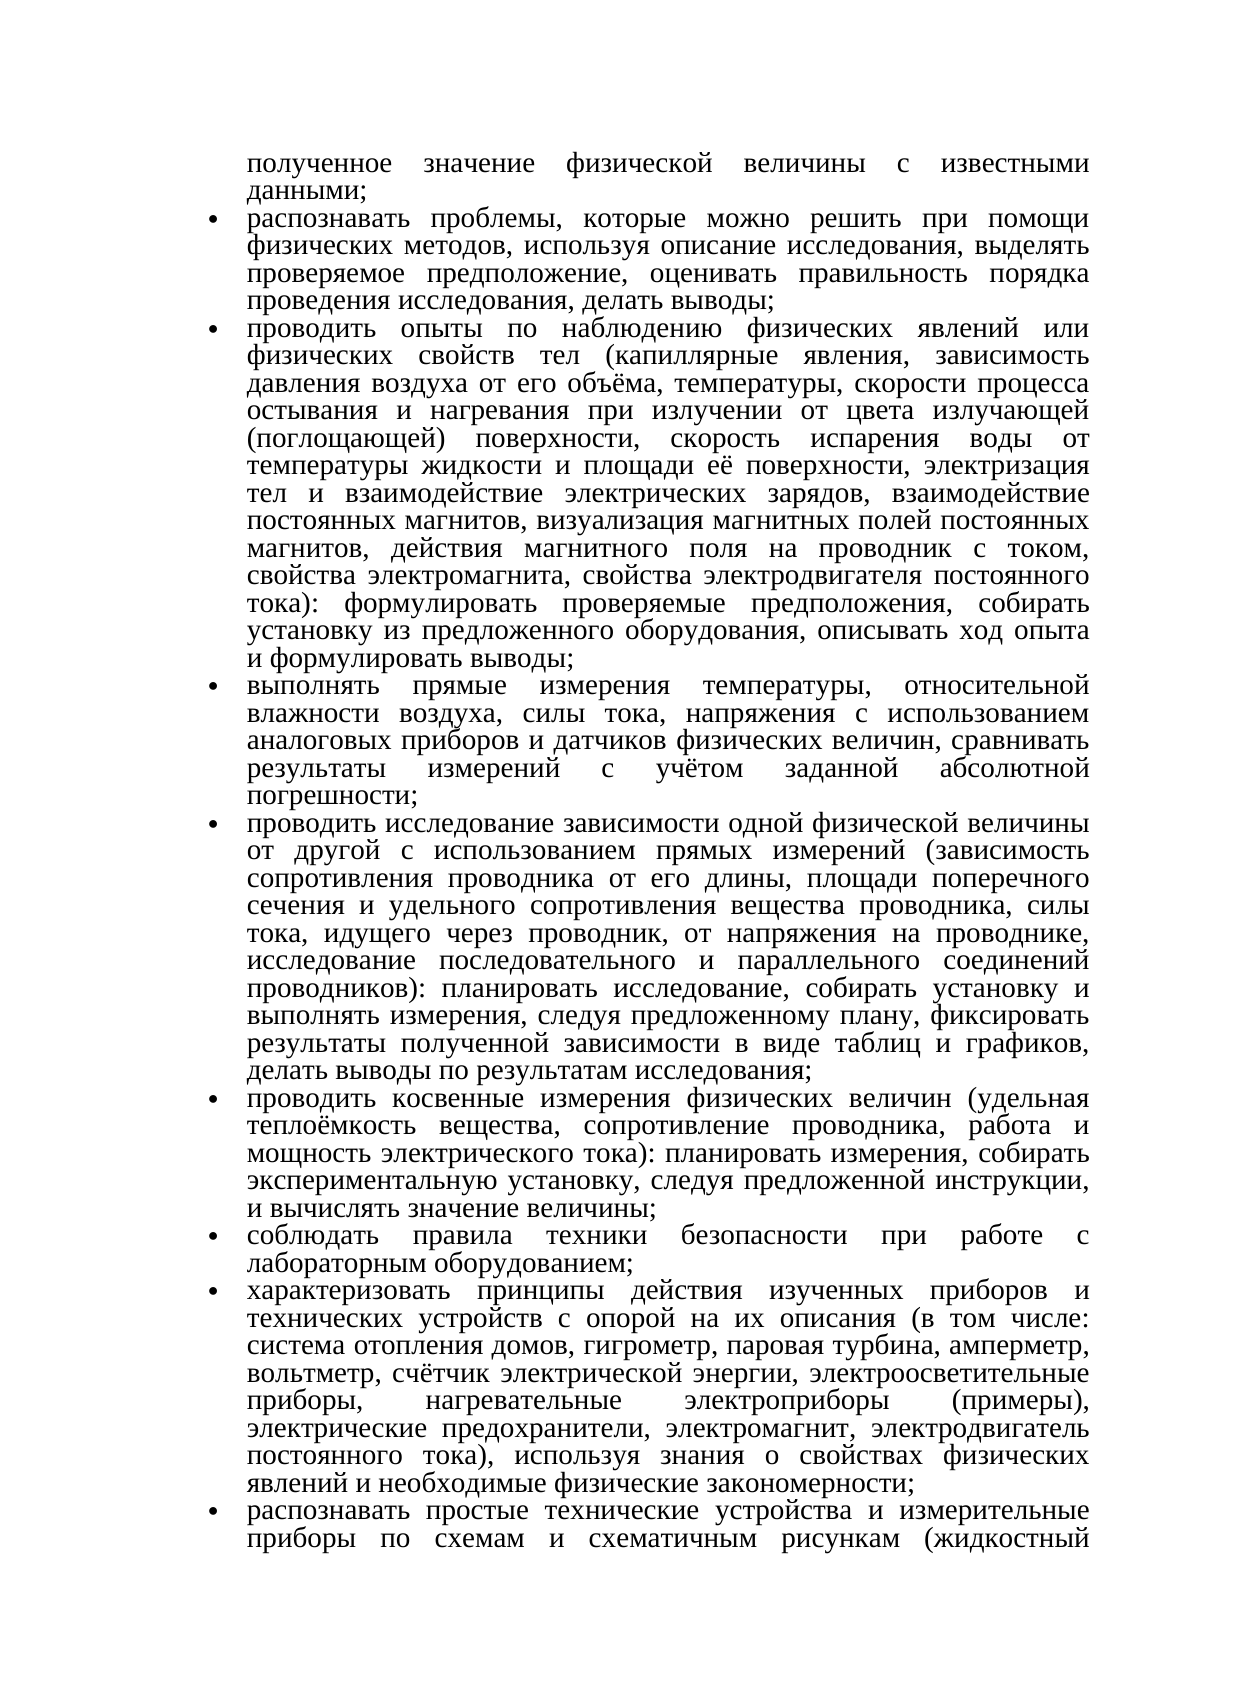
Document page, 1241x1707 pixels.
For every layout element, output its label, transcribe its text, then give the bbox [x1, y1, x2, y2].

list проводить косвенные измерения физических величин (удельная теплоёмкость вещества, сопротивление проводника, работа и мощность электрического тока): планировать измерения, собирать экспериментальную установку, следуя предложенной инструкции, и вычислять значение величины; [209, 1085, 1090, 1222]
list распознавать проблемы, которые можно решить при помощи физических методов, используя описание исследования, выделять проверяемое предположение, оценивать правильность порядка проведения исследования, делать выводы; [209, 205, 1090, 315]
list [209, 150, 1090, 205]
list проводить опыты по наблюдению физических явлений или физических свойств тел (капиллярные явления, зависимость давления воздуха от его объёма, температуры, скорости процесса остывания и нагревания при излучении от цвета излучающей (поглощающей) поверхности, скорость испарения воды от температуры жидкости и площади её поверхности, электризация тел и взаимодействие электрических зарядов, взаимодействие постоянных магнитов, визуализация магнитных полей постоянных магнитов, действия магнитного поля на проводник с током, свойства электромагнита, свойства электродвигателя постоянного тока): формулировать проверяемые предположения, собирать установку из предложенного оборудования, описывать ход опыта и формулировать выводы; [209, 315, 1090, 672]
list характеризовать принципы действия изученных приборов и технических устройств с опорой на их описания (в том числе: система отопления домов, гигрометр, паровая турбина, амперметр, вольтметр, счётчик электрической энергии, электроосветительные приборы, нагревательные электроприборы (примеры), электрические предохранители, электромагнит, электродвигатель постоянного тока), используя знания о свойствах физических явлений и необходимые физические закономерности; [209, 1277, 1090, 1497]
list соблюдать правила техники безопасности при работе с лабораторным оборудованием; [209, 1222, 1090, 1277]
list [209, 1497, 1090, 1552]
list выполнять прямые измерения температуры, относительной влажности воздуха, силы тока, напряжения с использованием аналоговых приборов и датчиков физических величин, сравнивать результаты измерений с учётом заданной абсолютной погрешности; [209, 672, 1090, 810]
list проводить исследование зависимости одной физической величины от другой с использованием прямых измерений (зависимость сопротивления проводника от его длины, площади поперечного сечения и удельного сопротивления вещества проводника, силы тока, идущего через проводник, от напряжения на проводнике, исследование последовательного и параллельного соединений проводников): планировать исследование, собирать установку и выполнять измерения, следуя предложенному плану, фиксировать результаты полученной зависимости в виде таблиц и графиков, делать выводы по результатам исследования; [209, 810, 1090, 1085]
